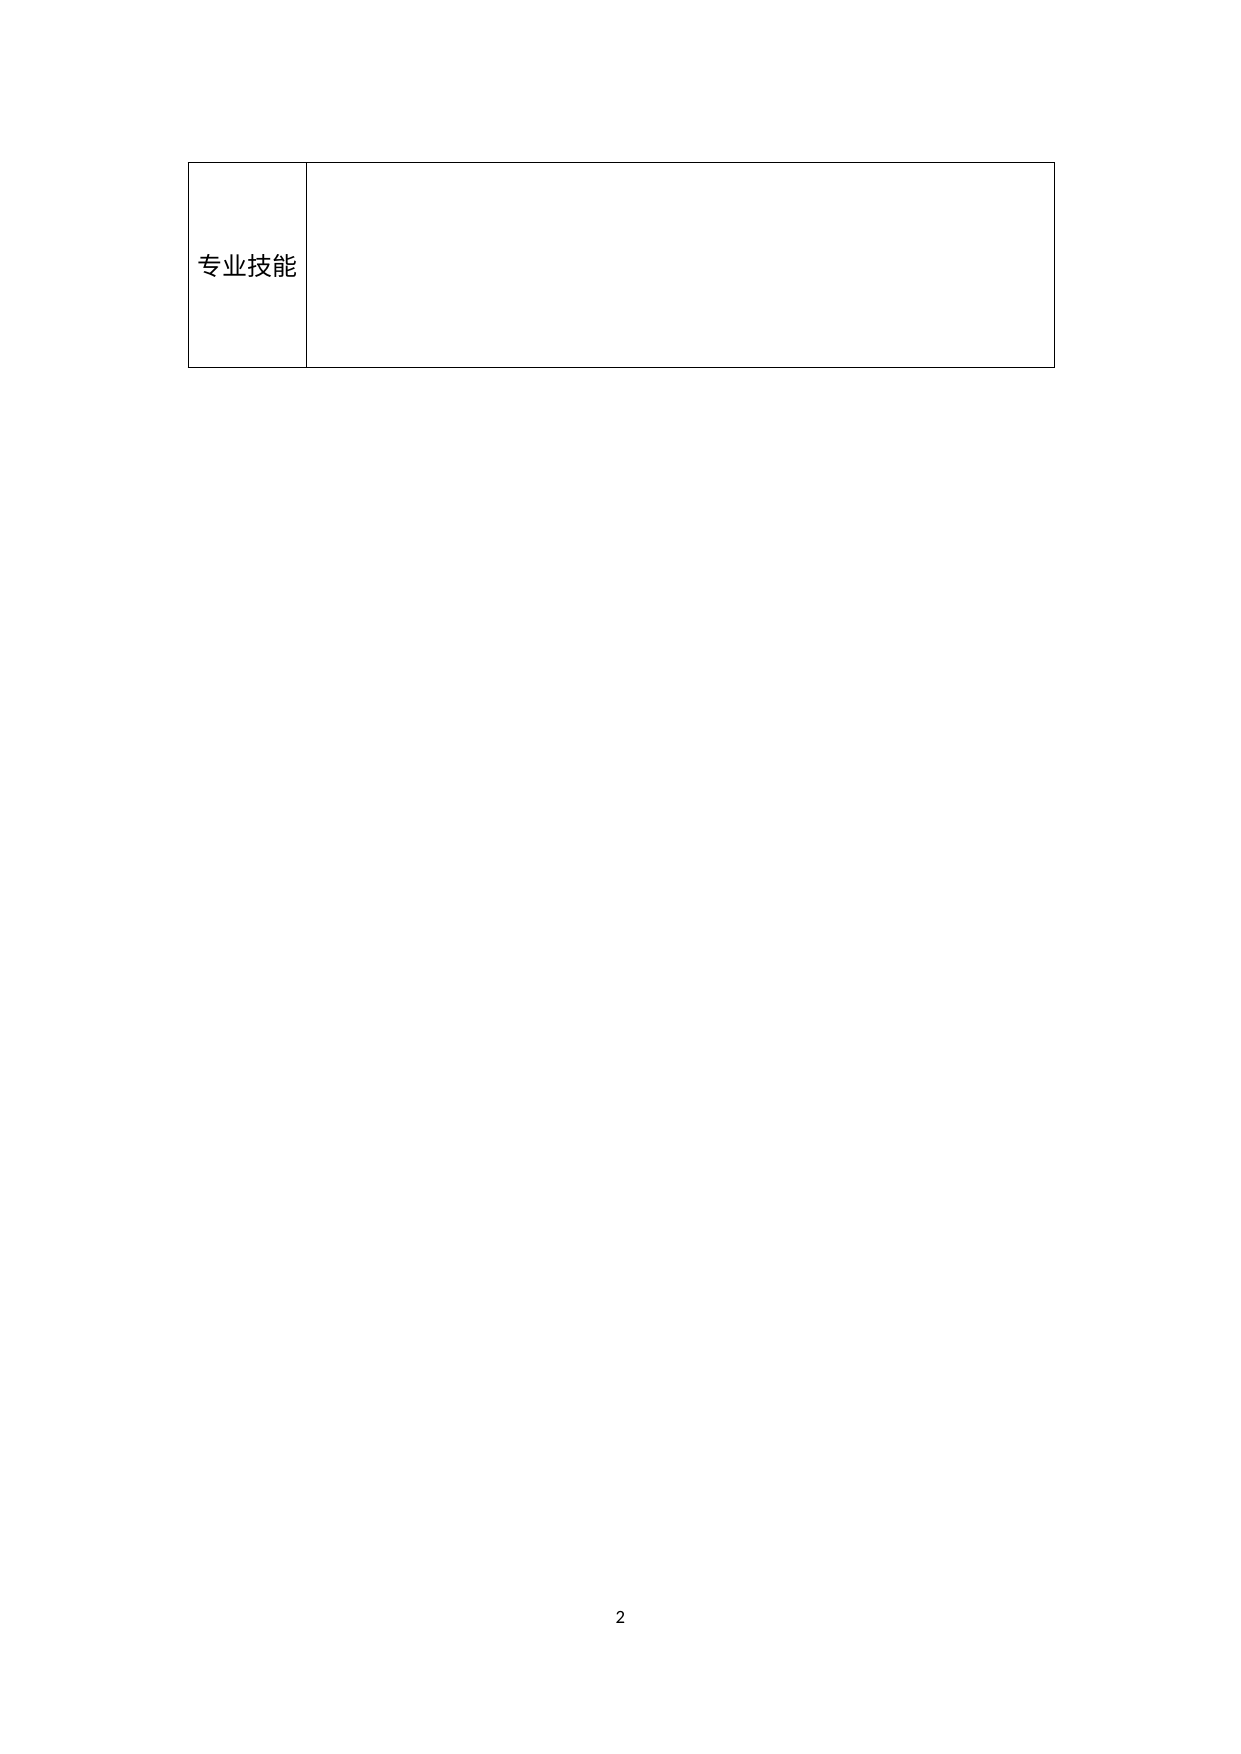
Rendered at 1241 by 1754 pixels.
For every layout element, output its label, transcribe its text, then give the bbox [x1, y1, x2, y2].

table_cell [307, 163, 1054, 367]
table_cell 专业技能 [189, 163, 306, 367]
